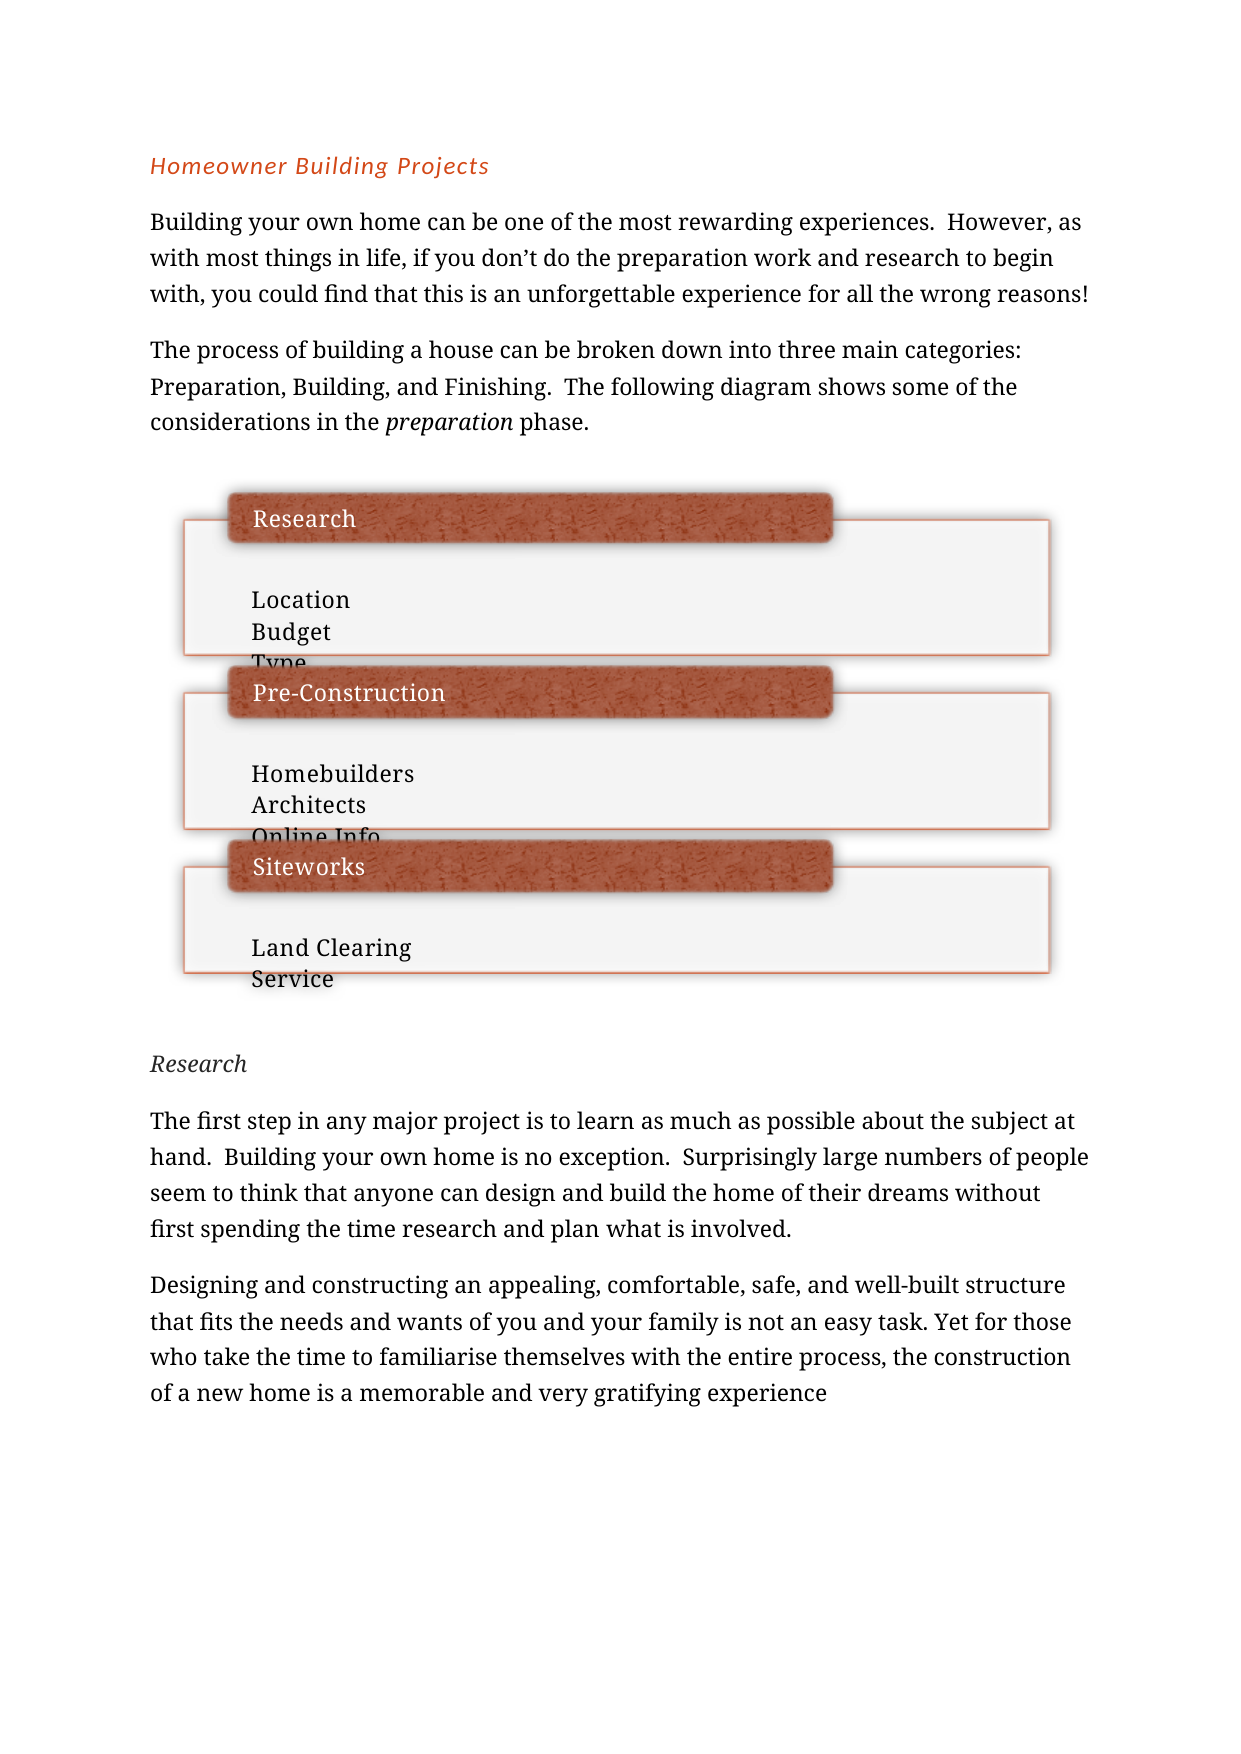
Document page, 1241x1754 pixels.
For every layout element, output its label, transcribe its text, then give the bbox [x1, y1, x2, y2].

text Research [150, 1048, 1090, 1079]
subtitle Homeowner Building Projects [150, 150, 1090, 181]
text Building your own home can be one of the most rewarding experiences. However, as with most things in life, if you don’t do the preparation work and research to begin with, you could find that this is an unforgettable experience for all the wrong reasons! [150, 206, 1090, 309]
text Designing and constructing an appealing, comfortable, safe, and well-built structure that fits the needs and wants of you and your family is not an easy task. Yet for those who take the time to familiarise themselves with the entire process, the construction of a new home is a memorable and very gratifying experience [150, 1269, 1090, 1408]
text The first step in any major project is to learn as much as possible about the subject at hand. Building your own home is no exception. Surprisingly large numbers of people seem to think that anyone can design and build the home of their dreams without first spending the time research and plan what is involved. [150, 1105, 1090, 1244]
text The process of building a house can be broken down into three main categories: Preparation, Building, and Finishing. The following diagram shows some of the considerations in the preparation phase. [150, 334, 1090, 438]
